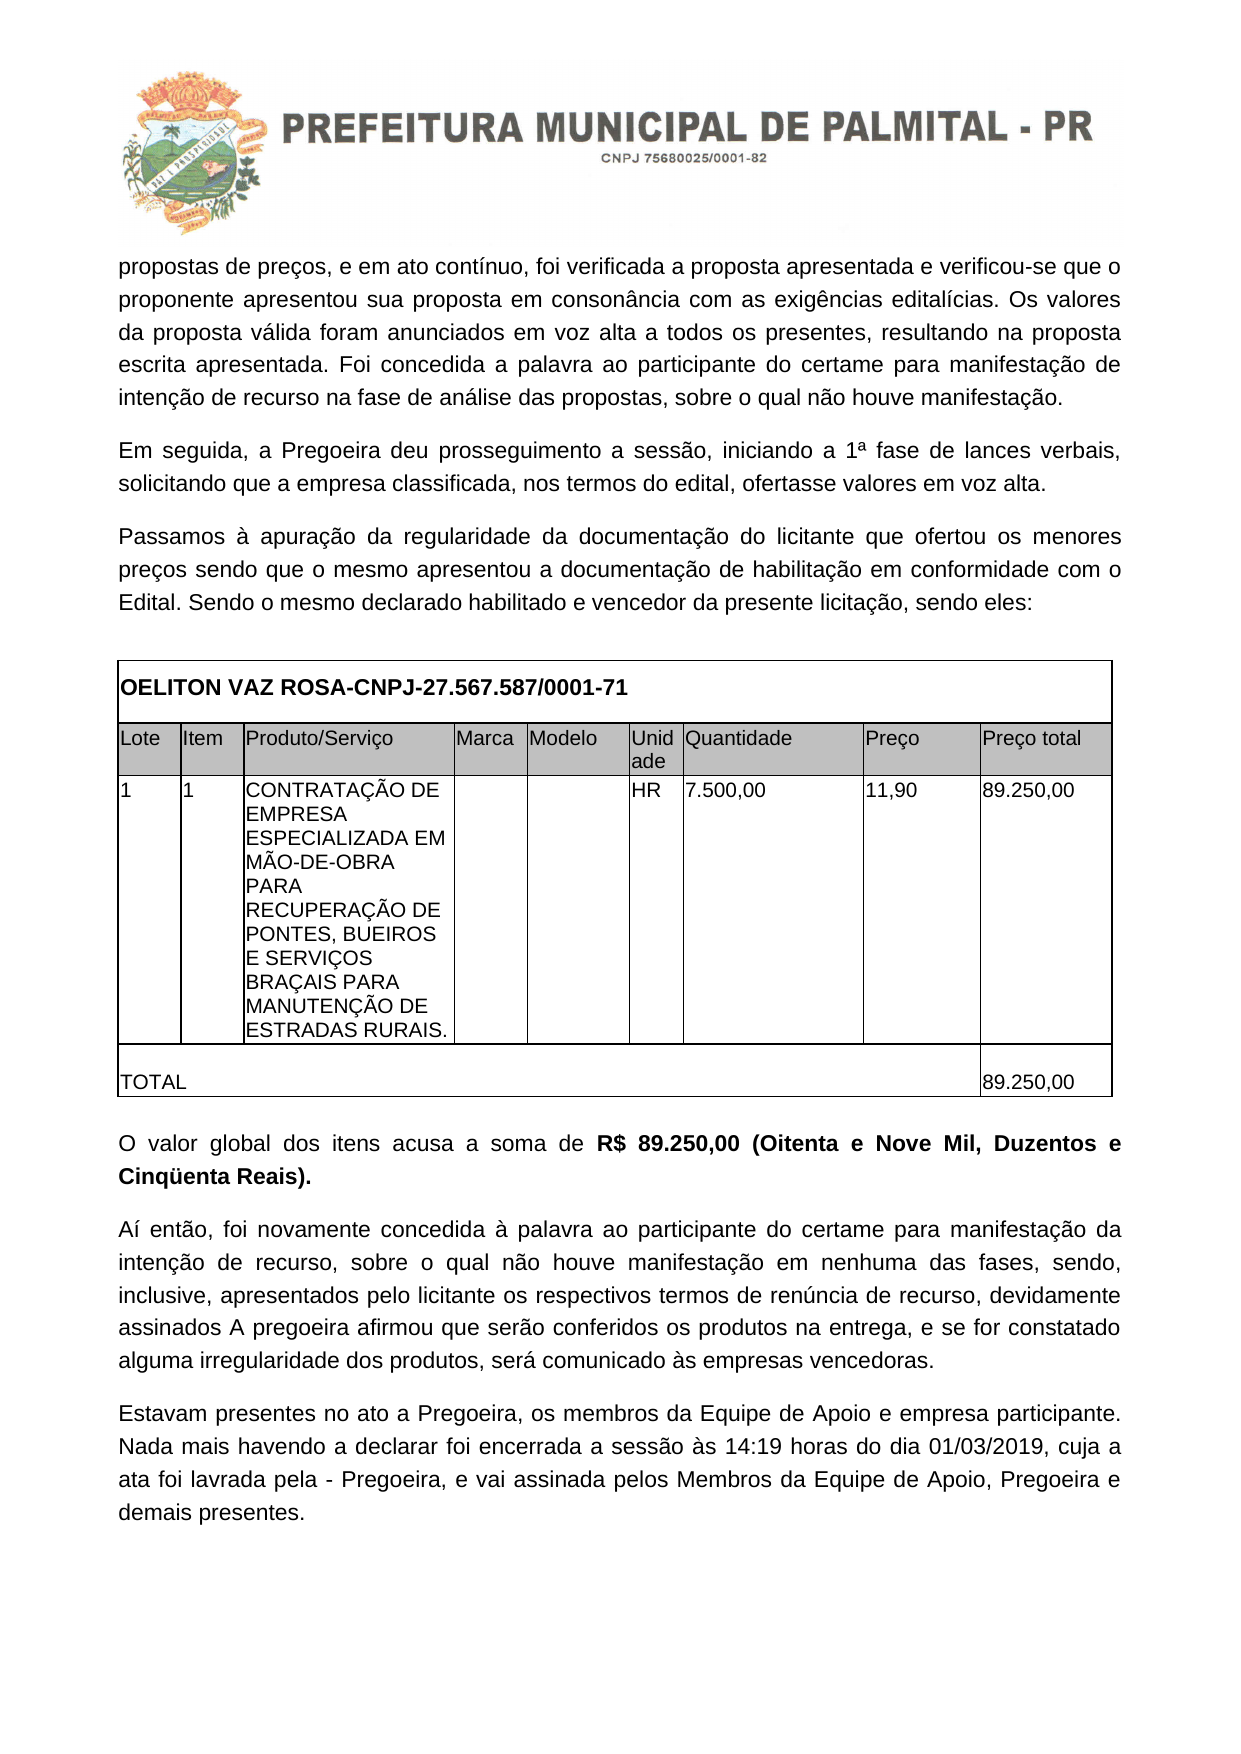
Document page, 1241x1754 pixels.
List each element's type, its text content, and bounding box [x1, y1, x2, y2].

table_cell [455, 776, 527, 1043]
text Em seguida, a Pregoeira deu prosseguimento a sessão, iniciando a 1ª fase de lances verbais, solicitando que a empresa classificada, nos termos do edital, ofertasse valores em voz alta. [118, 431, 1122, 497]
text O valor global dos itens acusa a soma de R$ 89.250,00 (Oitenta e Nove Mil, Duzentos e Cinqüenta Reais). [118, 1123, 1122, 1189]
table_cell 1 [119, 776, 180, 1043]
table_cell Unidade [630, 724, 683, 775]
table_cell Marca [455, 724, 527, 775]
table_cell CONTRATAÇÃO DE EMPRESA ESPECIALIZADA EM MÃO-DE-OBRA PARA RECUPERAÇÃO DE PONTES, BUEIROS E SERVIÇOS BRAÇAIS PARA MANUTENÇÃO DE ESTRADAS RURAIS. [245, 776, 454, 1043]
table_cell TOTAL [119, 1045, 980, 1096]
table_cell Quantidade [684, 724, 863, 775]
table_header OELITON VAZ ROSA-CNPJ-27.567.587/0001-71 [119, 661, 1111, 722]
table_cell Preço total [981, 724, 1111, 775]
table_cell 89.250,00 [981, 1045, 1111, 1096]
table_cell Modelo [528, 724, 629, 775]
table_cell [528, 776, 629, 1043]
text Aí então, foi novamente concedida à palavra ao participante do certame para manifestação da intenção de recurso, sobre o qual não houve manifestação em nenhuma das fases, sendo, inclusive, apresentados pelo licitante os respectivos termos de renúncia de recurso, devidamente assinados A pregoeira afirmou que serão conferidos os produtos na entrega, e se for constatado alguma irregularidade dos produtos, será comunicado às empresas vencedoras. [118, 1209, 1122, 1373]
table_cell HR [630, 776, 683, 1043]
table_cell 11,90 [864, 776, 980, 1043]
text Estavam presentes no ato a Pregoeira, os membros da Equipe de Apoio e empresa participante. Nada mais havendo a declarar foi encerrada a sessão às 14:19 horas do dia 01/03/2019, cuja a ata foi lavrada pela - Pregoeira, e vai assinada pelos Membros da Equipe de Apoio, Pregoeira e demais presentes. [118, 1394, 1122, 1525]
table_cell Produto/Serviço [245, 724, 454, 775]
table_cell Preço [864, 724, 980, 775]
text Passamos à apuração da regularidade da documentação do licitante que ofertou os menores preços sendo que o mesmo apresentou a documentação de habilitação em conformidade com o Edital. Sendo o mesmo declarado habilitado e vencedor da presente licitação, sendo eles: [118, 517, 1122, 615]
table_cell Item [182, 724, 243, 775]
table_cell 1 [182, 776, 243, 1043]
picture [118, 59, 1125, 247]
table_cell 89.250,00 [981, 776, 1111, 1043]
table_cell 7.500,00 [684, 776, 863, 1043]
table_cell Lote [119, 724, 180, 775]
